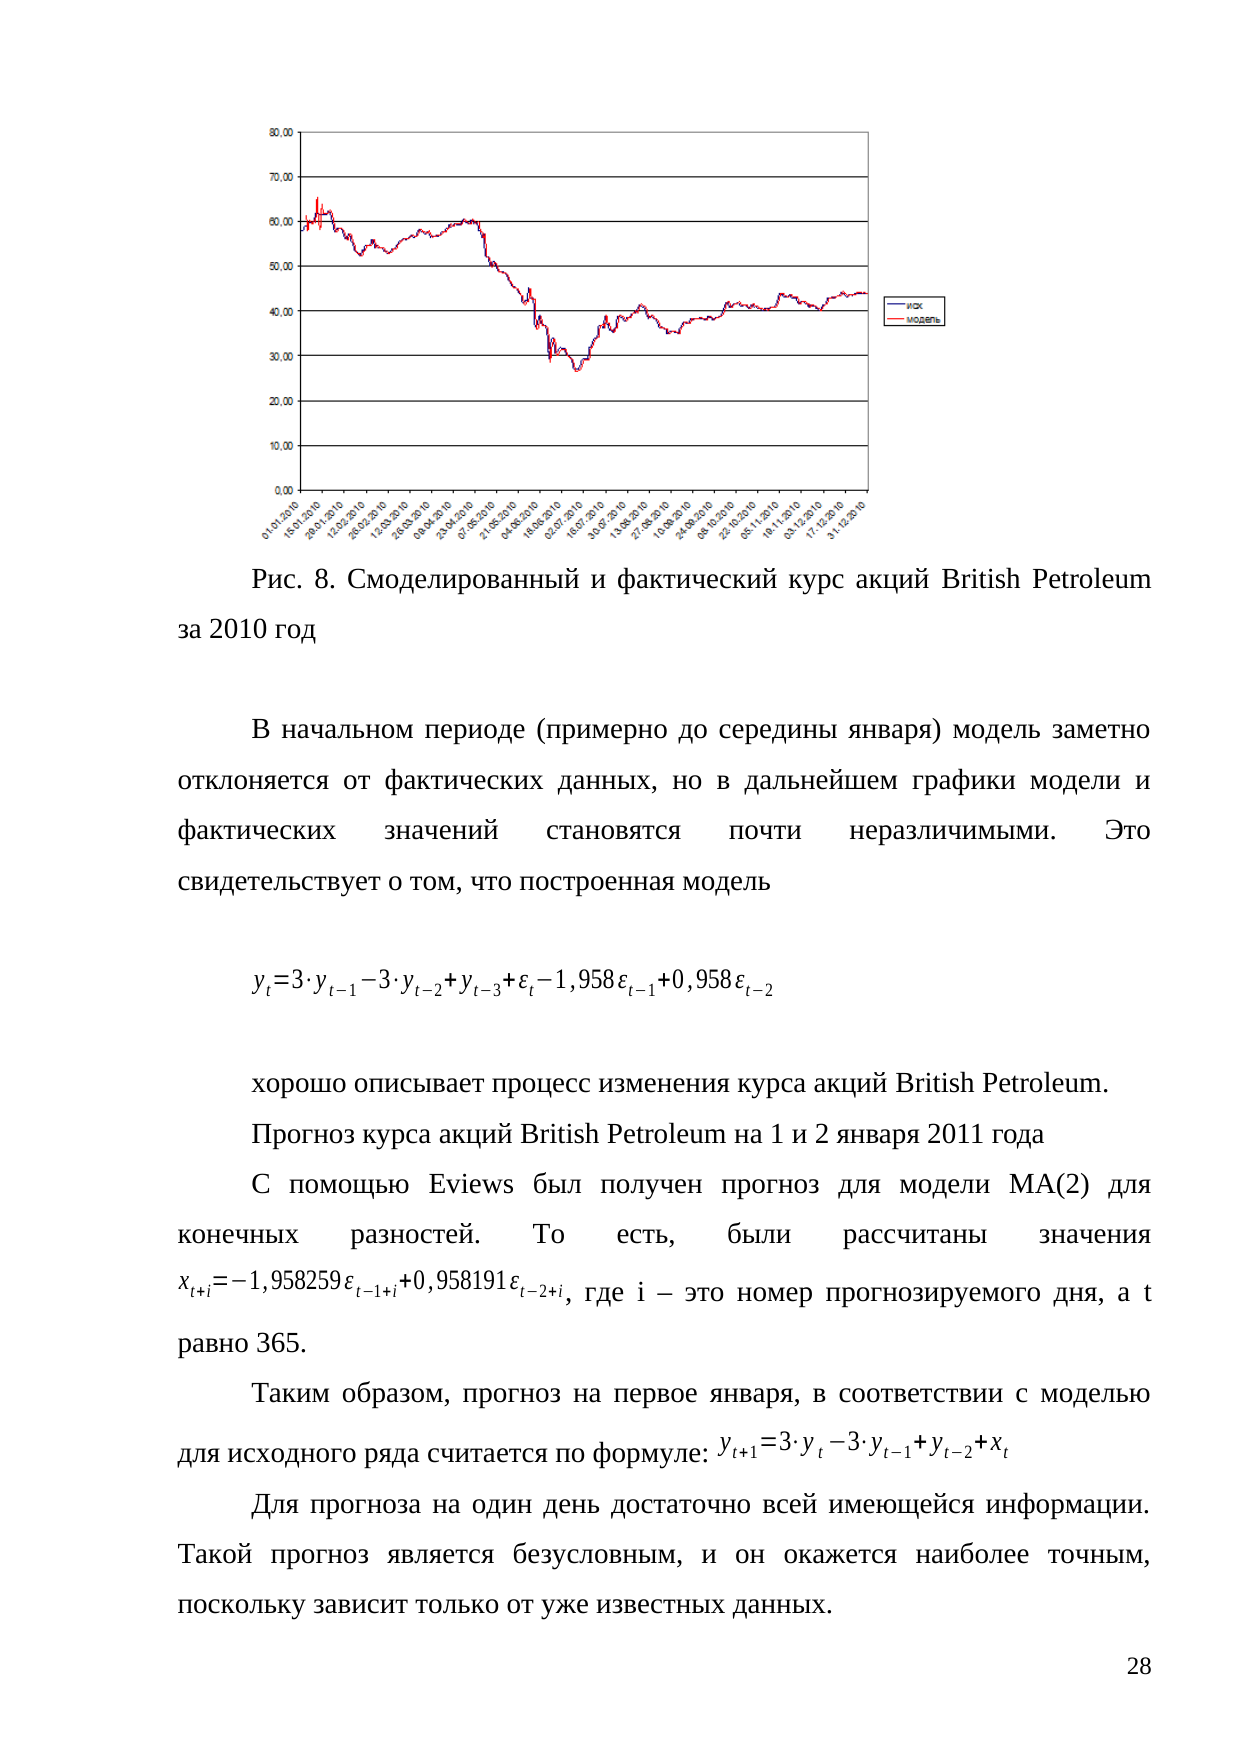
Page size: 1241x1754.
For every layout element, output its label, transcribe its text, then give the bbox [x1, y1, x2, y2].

text Таким образом, прогноз на первое января, в соответствии с моделью для исходного ряда считается по формуле: [177, 1375, 1152, 1469]
text В начальном периоде (примерно до середины января) модель заметно отклоняется от фактических данных, но в дальнейшем графики модели и фактических значений становятся почти неразличимыми. Это свидетельствует о том, что построенная модель [177, 712, 1152, 896]
text Для прогноза на один день достаточно всей имеющейся информации. Такой прогноз является безусловным, и он окажется наиболее точным, поскольку зависит только от уже известных данных. [177, 1486, 1152, 1620]
text Рис. 8. Смоделированный и фактический курс акций British Petroleum за 2010 год [177, 561, 1152, 644]
subtitle Прогноз курса акций British Petroleum на 1 и 2 января 2011 года [177, 1116, 1152, 1149]
picture [251, 118, 959, 547]
text С помощью Eviews был получен прогноз для модели МА(2) для конечных разностей. То есть, были рассчитаны значения , где i – это номер прогнозируемого дня, а t равно 365. [177, 1166, 1152, 1358]
text хорошо описывает процесс изменения курса акций British Petroleum. [177, 1065, 1152, 1099]
